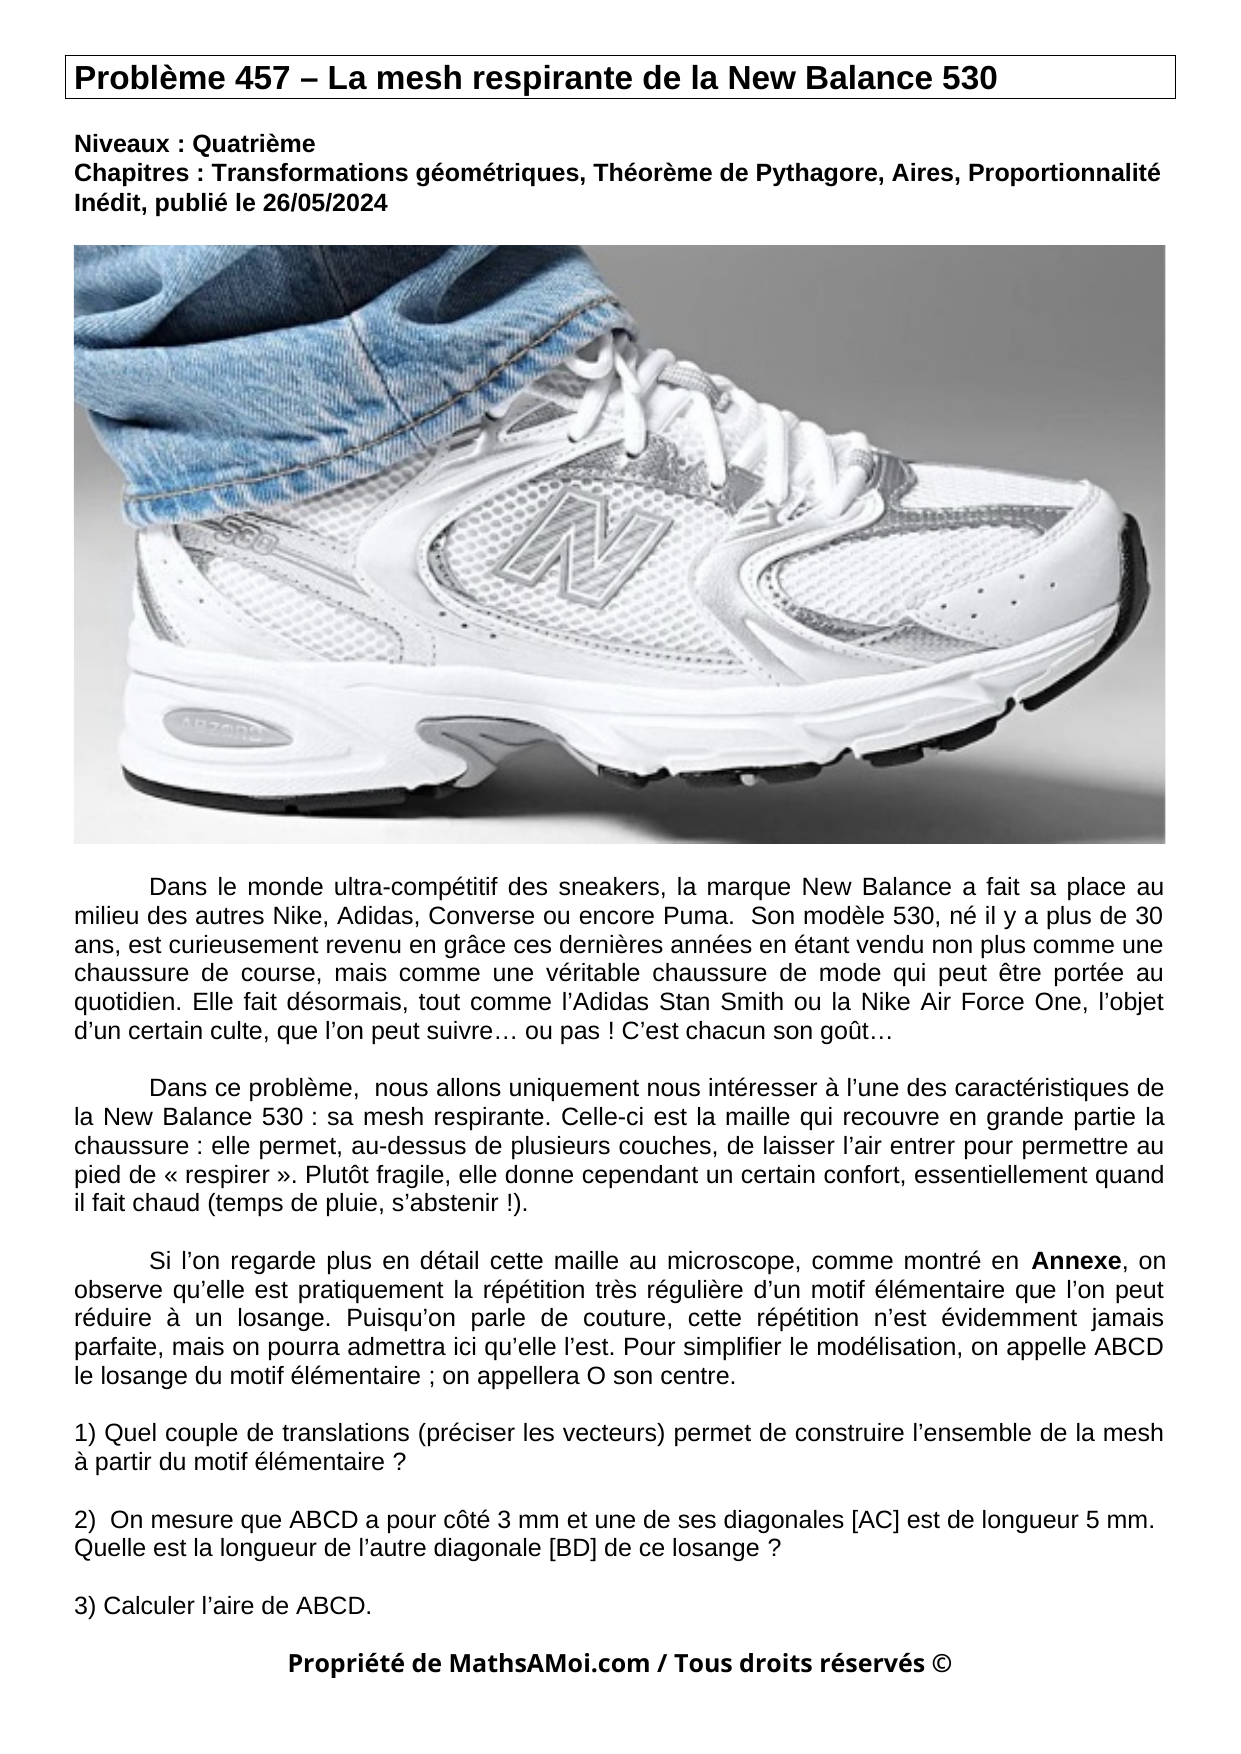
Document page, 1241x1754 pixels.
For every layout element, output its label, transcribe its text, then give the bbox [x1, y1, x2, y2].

text Quelle est la longueur de l’autre diagonale [BD] de ce losange ? [74, 1533, 1166, 1562]
text Niveaux : Quatrième [74, 129, 1166, 158]
picture [73, 245, 1166, 844]
text 3) Calculer l’aire de ABCD. [74, 1591, 1166, 1619]
text Problème 457 – La mesh respirante de la New Balance 530 [66, 56, 1175, 98]
text Si l’on regarde plus en détail cette maille au microscope, comme montré en Annexe, on observe qu’elle est pratiquement la répétition très régulière d’un motif élémentaire que l’on peut réduire à un losange. Puisqu’on parle de couture, cette répétition n’est évidemment jamais parfaite, mais on pourra admettra ici qu’elle l’est. Pour simplifier le modélisation, on appelle ABCD le losange du motif élémentaire ; on appellera O son centre. [74, 1246, 1166, 1389]
text 2) On mesure que ABCD a pour côté 3 mm et une de ses diagonales [AC] est de longueur 5 mm. [74, 1504, 1166, 1533]
text Chapitres : Transformations géométriques, Théorème de Pythagore, Aires, Proportionnalité Inédit, publié le 26/05/2024 [74, 158, 1166, 216]
text 1) Quel couple de translations (préciser les vecteurs) permet de construire l’ensemble de la mesh à partir du motif élémentaire ? [74, 1418, 1166, 1476]
text Dans le monde ultra-compétitif des sneakers, la marque New Balance a fait sa place au milieu des autres Nike, Adidas, Converse ou encore Puma. Son modèle 530, né il y a plus de 30 ans, est curieusement revenu en grâce ces dernières années en étant vendu non plus comme une chaussure de course, mais comme une véritable chaussure de mode qui peut être portée au quotidien. Elle fait désormais, tout comme l’Adidas Stan Smith ou la Nike Air Force One, l’objet d’un certain culte, que l’on peut suivre… ou pas ! C’est chacun son goût… [74, 872, 1166, 1044]
text Dans ce problème, nous allons uniquement nous intéresser à l’une des caractéristiques de la New Balance 530 : sa mesh respirante. Celle-ci est la maille qui recouvre en grande partie la chaussure : elle permet, au-dessus de plusieurs couches, de laisser l’air entrer pour permettre au pied de « respirer ». Plutôt fragile, elle donne cependant un certain confort, essentiellement quand il fait chaud (temps de pluie, s’abstenir !). [74, 1073, 1166, 1217]
